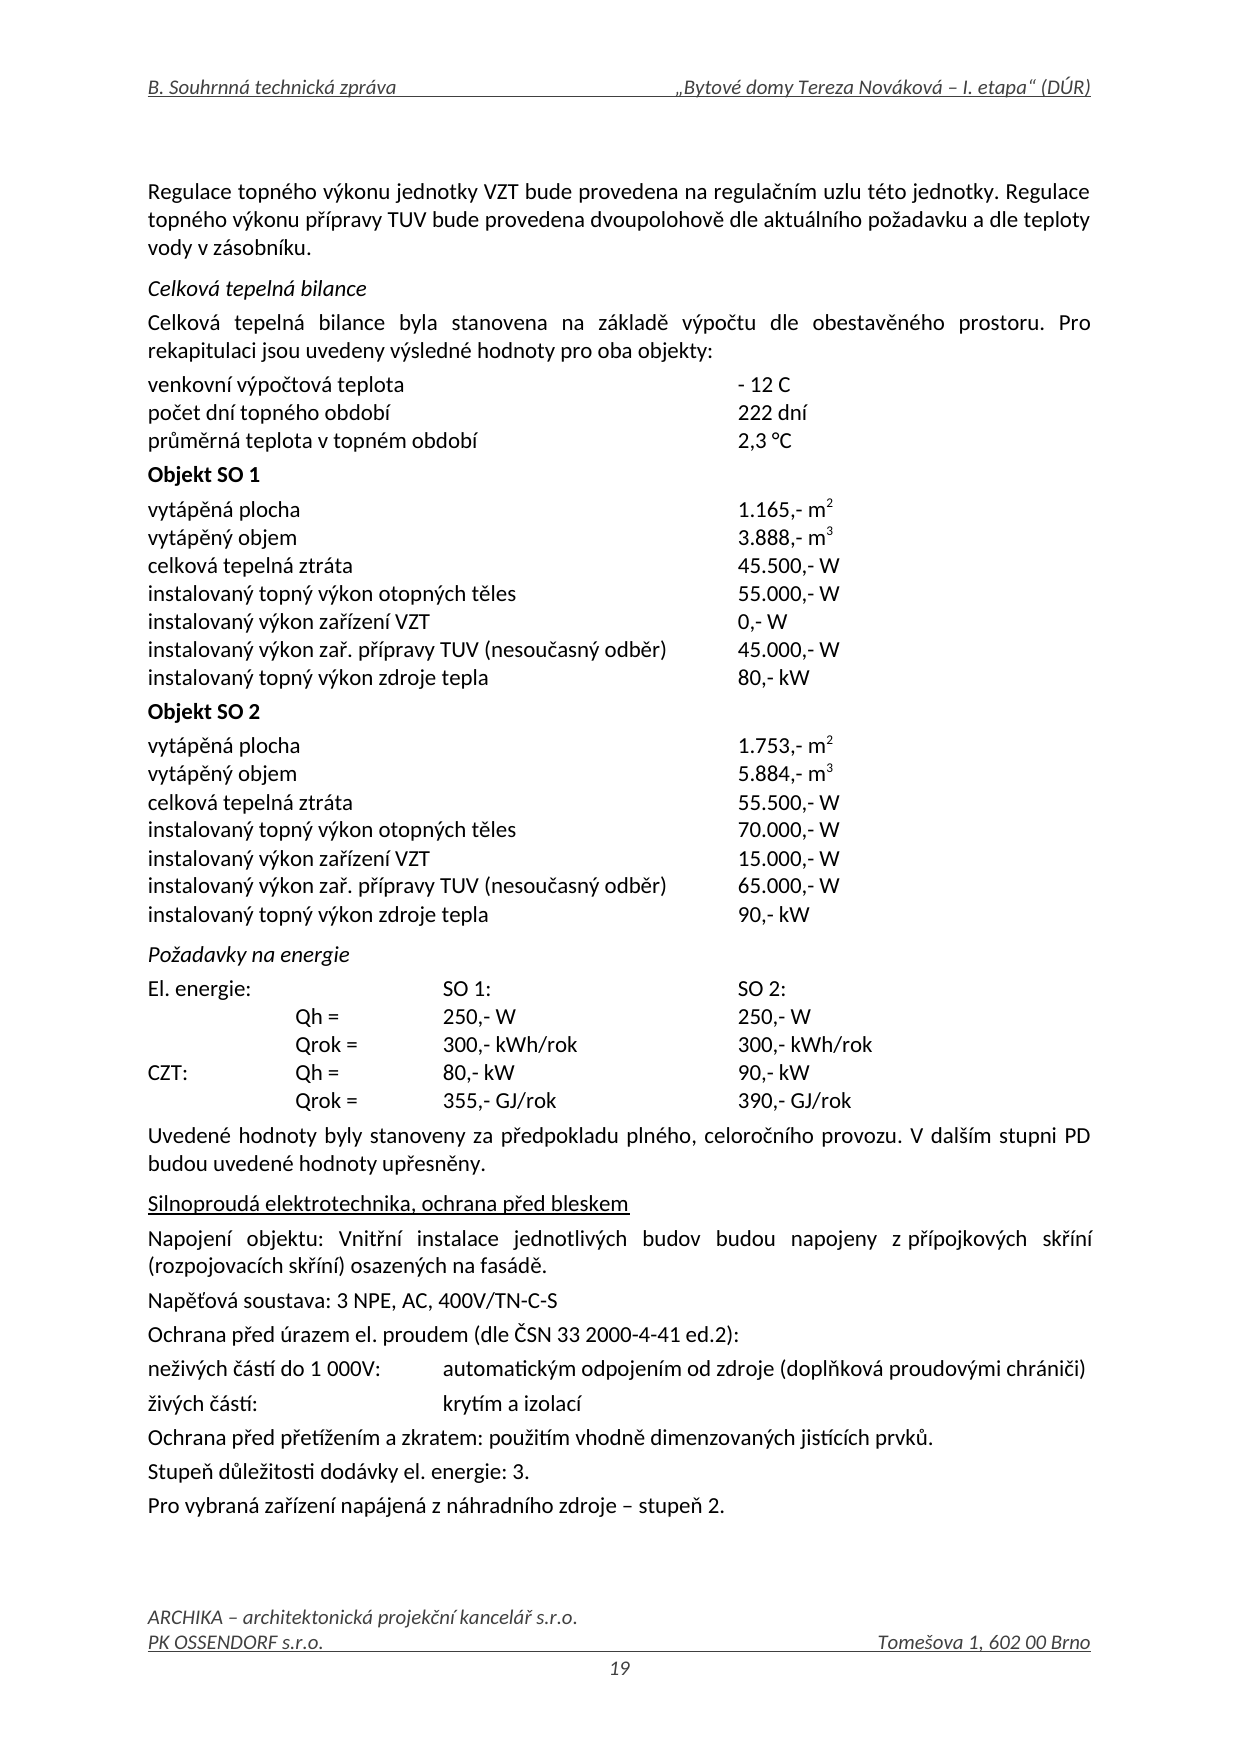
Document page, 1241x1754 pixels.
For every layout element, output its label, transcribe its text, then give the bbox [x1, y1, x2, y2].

list Qh = 250,- W 250,- W [221, 1002, 1092, 1031]
list živých částí: krytím a izolací [148, 1389, 1092, 1417]
list instalovaný topný výkon otopných těles 70.000,- W [148, 816, 1092, 844]
list Pro vybraná zařízení napájená z náhradního zdroje – stupeň 2. [148, 1492, 1092, 1519]
text Požadavky na energie [148, 940, 1092, 968]
list celková tepelná ztráta 55.500,- W [148, 788, 1092, 816]
list instalovaný topný výkon zdroje tepla 90,- kW [148, 900, 1092, 928]
list venkovní výpočtová teplota - 12 C [148, 370, 1092, 398]
text Celková tepelná bilance [148, 274, 1092, 302]
list Stupeň důležitosti dodávky el. energie: 3. [148, 1457, 1092, 1485]
list vytápěný objem 5.884,- m3 [148, 759, 1092, 788]
list instalovaný výkon zař. přípravy TUV (nesoučasný odběr) 45.000,- W [148, 635, 1092, 663]
list instalovaný topný výkon zdroje tepla 80,- kW [148, 663, 1092, 691]
list Ochrana před přetížením a zkratem: použitím vhodně dimenzovaných jistících prvků. [148, 1423, 1092, 1451]
list Qrok = 300,- kWh/rok 300,- kWh/rok [221, 1031, 1092, 1058]
list instalovaný výkon zař. přípravy TUV (nesoučasný odběr) 65.000,- W [148, 872, 1092, 900]
list Celková tepelná bilance byla stanovena na základě výpočtu dle obestavěného prostoru. Pro rekapitulaci jsou uvedeny výsledné hodnoty pro oba objekty: [148, 308, 1092, 364]
list vytápěný objem 3.888,- m3 [148, 523, 1092, 551]
list neživých částí do 1 000V: automatickým odpojením od zdroje (doplňková proudovými chrániči) [148, 1354, 1092, 1382]
list vytápěná plocha 1.165,- m2 [148, 495, 1092, 523]
list instalovaný topný výkon otopných těles 55.000,- W [148, 579, 1092, 607]
list vytápěná plocha 1.753,- m2 [148, 732, 1092, 759]
list průměrná teplota v topném období 2,3 °C [148, 426, 1092, 454]
list El. energie: SO 1: SO 2: [148, 974, 1092, 1002]
list počet dní topného období 222 dní [148, 398, 1092, 426]
text Silnoproudá elektrotechnika, ochrana před bleskem [148, 1189, 1092, 1217]
list Regulace topného výkonu jednotky VZT bude provedena na regulačním uzlu této jednotky. Regulace topného výkonu přípravy TUV bude provedena dvoupolohově dle aktuálního požadavku a dle teploty vody v zásobníku. [148, 177, 1092, 261]
list Napěťová soustava: 3 NPE, AC, 400V/TN-C-S [148, 1286, 1092, 1314]
list Uvedené hodnoty byly stanoveny za předpokladu plného, celoročního provozu. V dalším stupni PD budou uvedené hodnoty upřesněny. [148, 1121, 1092, 1177]
list CZT: Qh = 80,- kW 90,- kW [148, 1058, 1092, 1087]
list Qrok = 355,- GJ/rok 390,- GJ/rok [221, 1087, 1092, 1114]
list Objekt SO 1 [148, 461, 1092, 489]
list Napojení objektu: Vnitřní instalace jednotlivých budov budou napojeny z přípojkových skříní (rozpojovacích skříní) osazených na fasádě. [148, 1224, 1092, 1280]
list Objekt SO 2 [148, 697, 1092, 725]
list celková tepelná ztráta 45.500,- W [148, 551, 1092, 579]
list instalovaný výkon zařízení VZT 0,- W [148, 607, 1092, 635]
list Ochrana před úrazem el. proudem (dle ČSN 33 2000-4-41 ed.2): [148, 1320, 1092, 1348]
list instalovaný výkon zařízení VZT 15.000,- W [148, 844, 1092, 872]
